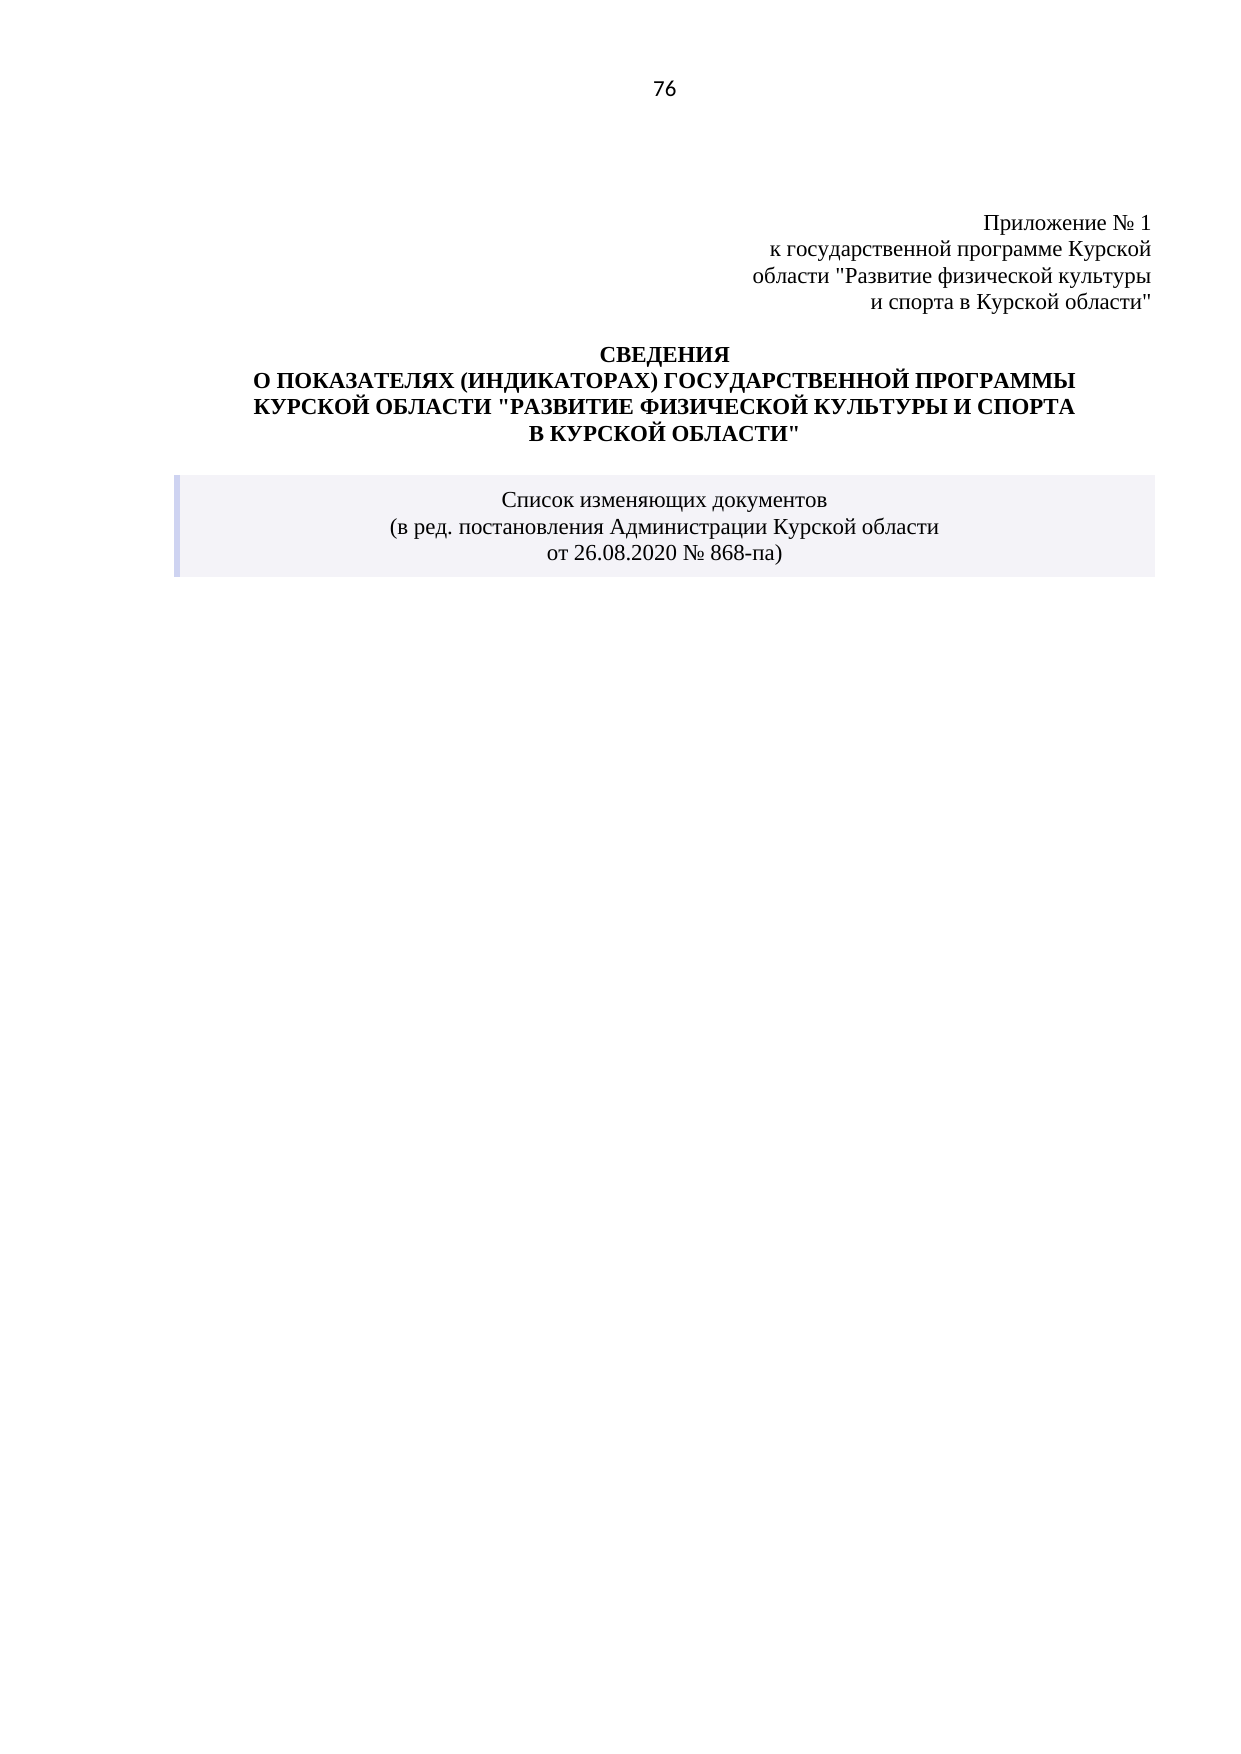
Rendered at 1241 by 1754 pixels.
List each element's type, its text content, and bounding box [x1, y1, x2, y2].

title В КУРСКОЙ ОБЛАСТИ" [177, 420, 1152, 446]
title КУРСКОЙ ОБЛАСТИ "РАЗВИТИЕ ФИЗИЧЕСКОЙ КУЛЬТУРЫ И СПОРТА [177, 393, 1152, 420]
text Приложение № 1 [177, 209, 1152, 235]
text и спорта в Курской области" [177, 288, 1152, 314]
title СВЕДЕНИЯ [177, 341, 1152, 367]
text к государственной программе Курской [177, 235, 1152, 262]
title О ПОКАЗАТЕЛЯХ (ИНДИКАТОРАХ) ГОСУДАРСТВЕННОЙ ПРОГРАММЫ [177, 367, 1152, 393]
text области "Развитие физической культуры [177, 262, 1152, 288]
table_header Список изменяющих документов (в ред. постановления Администрации Курской области от 26.08.2020 № 868-па) [180, 475, 1149, 577]
